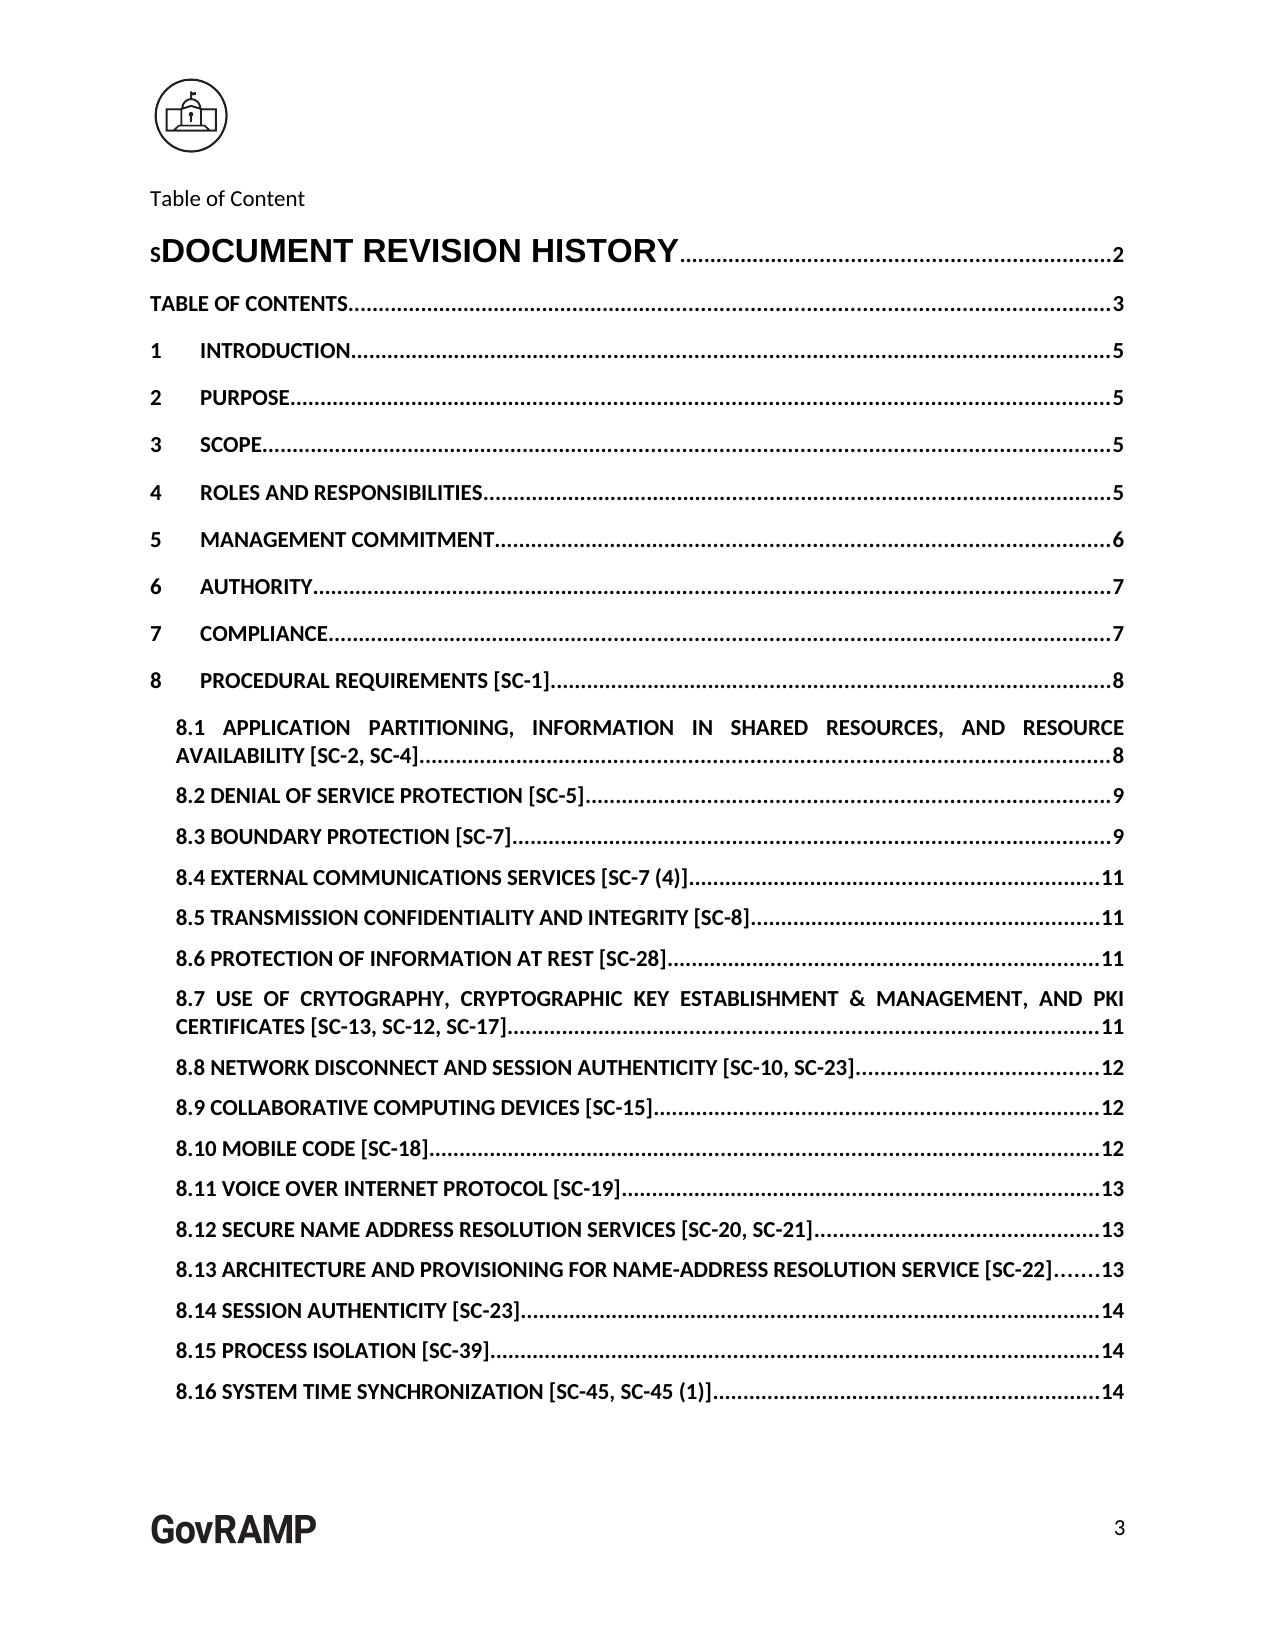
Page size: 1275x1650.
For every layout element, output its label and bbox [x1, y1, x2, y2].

picture [150, 1512, 318, 1546]
picture [150, 75, 232, 157]
